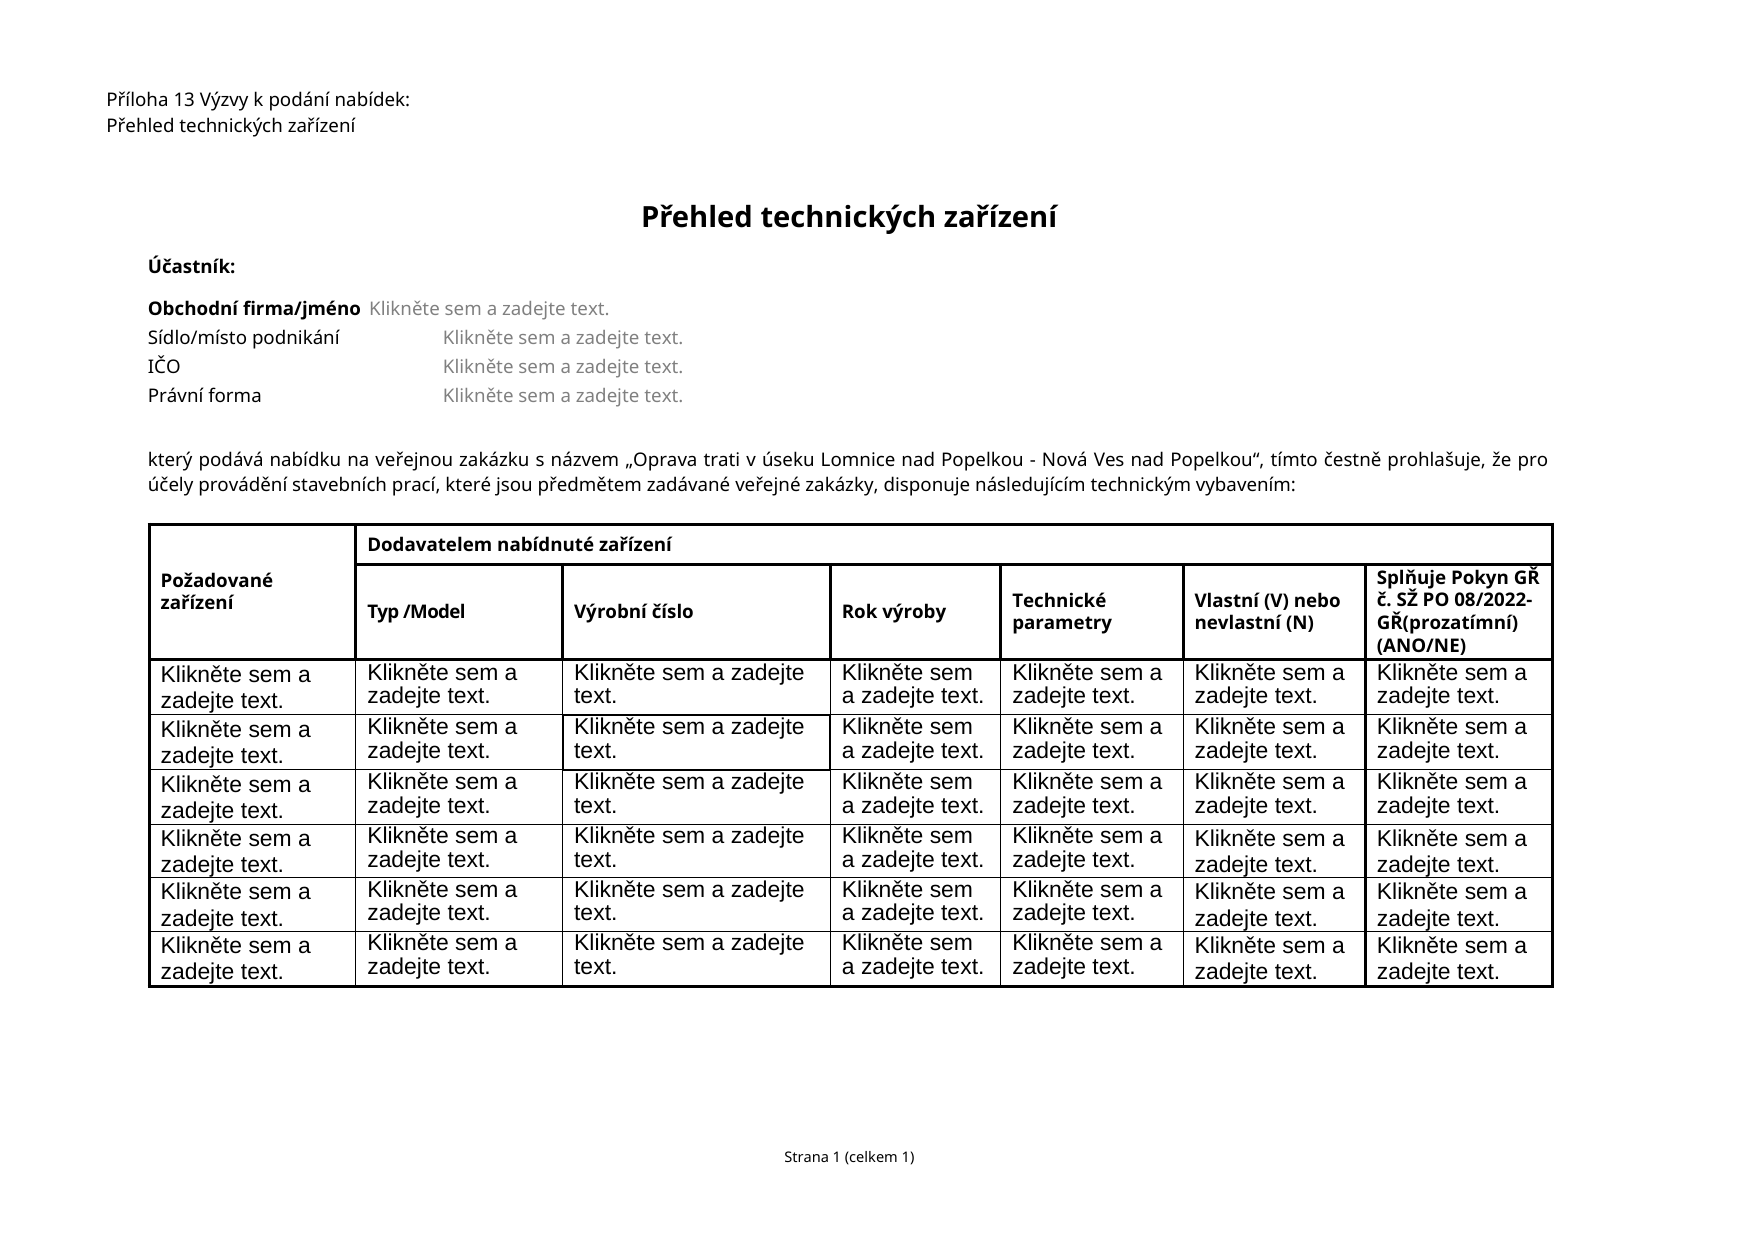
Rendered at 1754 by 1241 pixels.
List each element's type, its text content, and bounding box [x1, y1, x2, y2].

table_header Dodavatelem nabídnuté zařízení [357, 526, 1551, 563]
text Obchodní firma/jméno [148, 292, 1551, 321]
text který podává nabídku na veřejnou zakázku s názvem „Oprava trati v úseku Lomnice nad Popelkou - Nová Ves nad Popelkou“, tímto čestně prohlašuje, že pro účely provádění stavebních prací, které jsou předmětem zadávané veřejné zakázky, disponuje následujícím technickým vybavením: [148, 446, 1551, 497]
table_cell Typ /Model [357, 566, 561, 658]
table_cell Výrobní číslo [564, 566, 829, 658]
text Sídlo/místo podnikání [148, 321, 1551, 350]
table_cell Vlastní (V) nebo nevlastní (N) [1185, 566, 1364, 658]
table_header Požadované zařízení [151, 526, 354, 658]
text IČO [148, 350, 1551, 379]
table_cell Splňuje Pokyn GŘ č. SŽ PO 08/2022-GŘ(prozatímní) (ANO/NE) [1367, 566, 1551, 658]
text Právní forma [148, 379, 1551, 408]
text Účastník: [148, 249, 1551, 279]
table_cell Rok výroby [832, 566, 999, 658]
table_cell Technické parametry [1002, 566, 1182, 658]
title Přehled technických zařízení [148, 196, 1551, 236]
